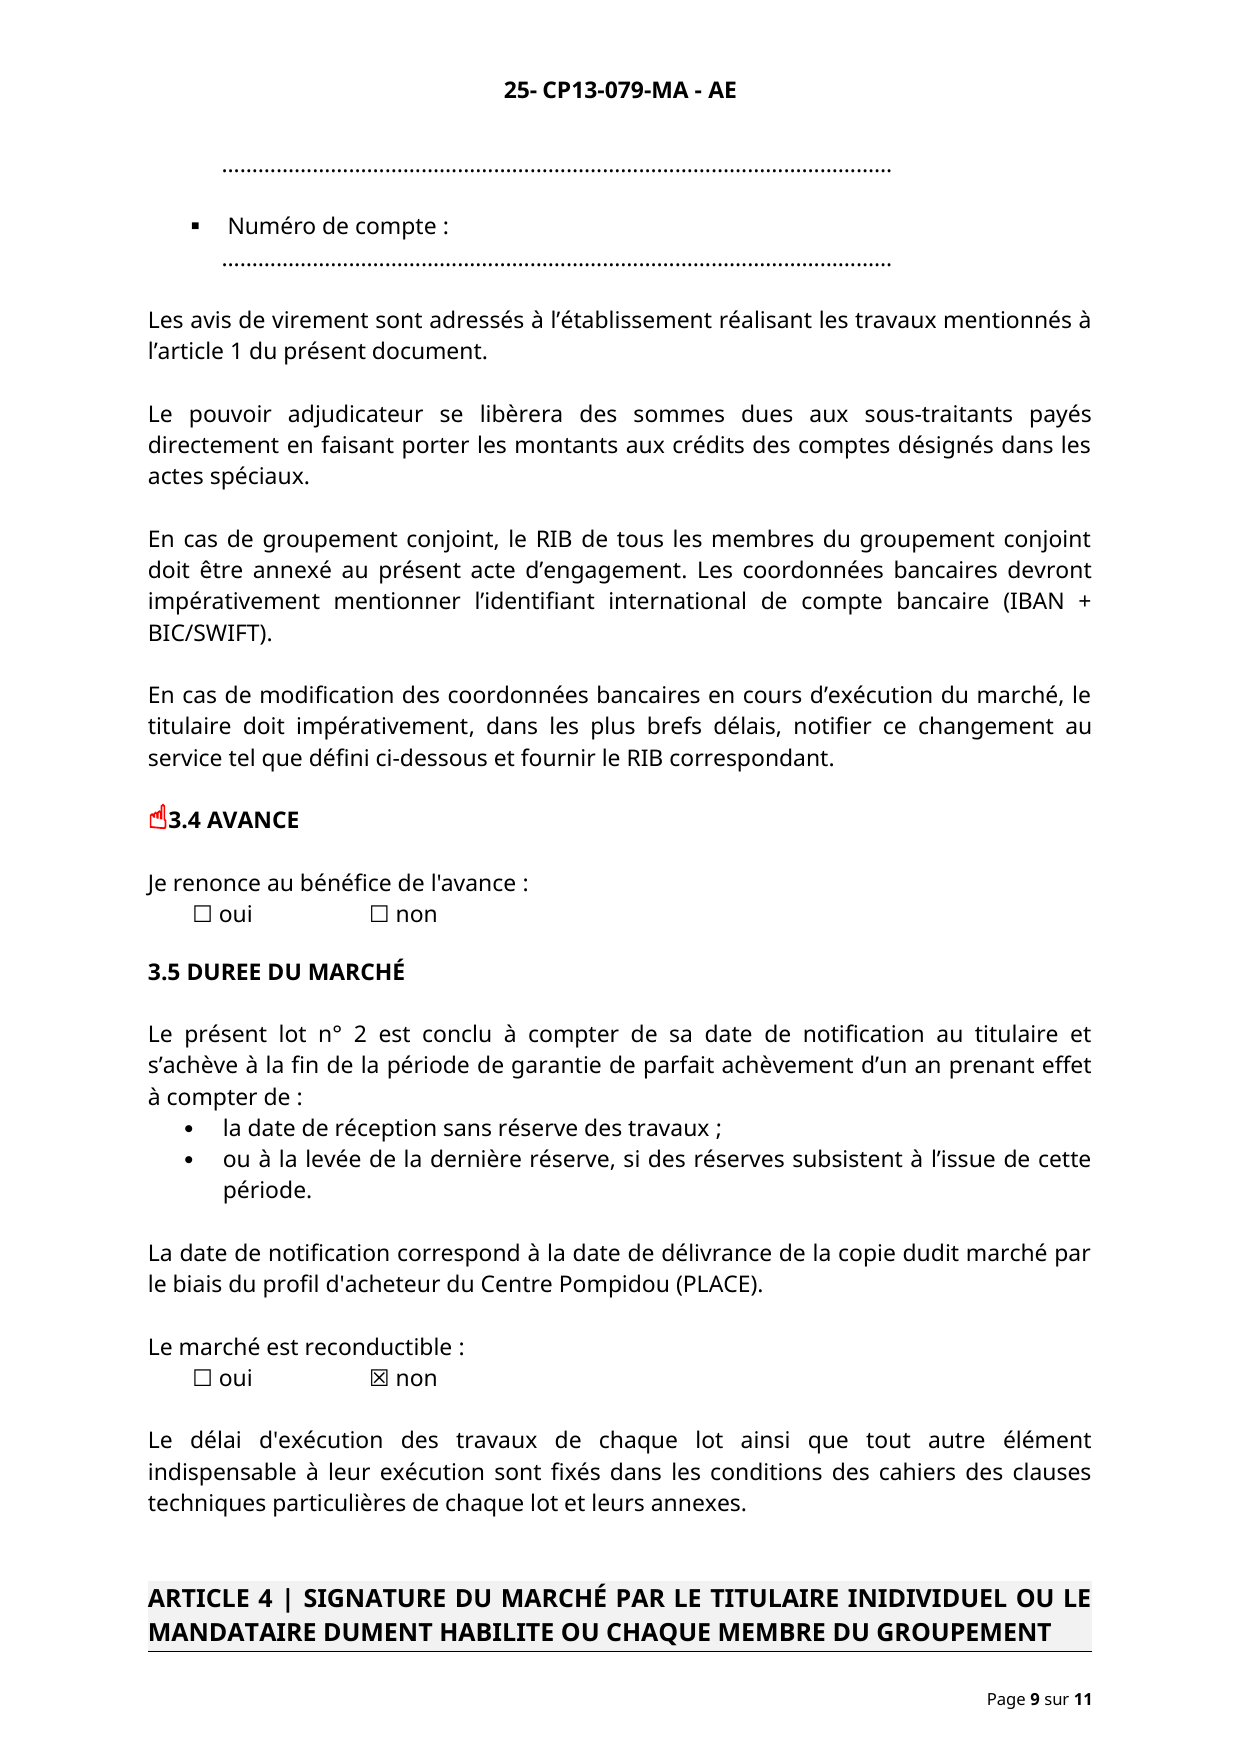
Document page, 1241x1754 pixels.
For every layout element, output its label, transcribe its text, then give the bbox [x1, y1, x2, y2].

text oui non [192, 1362, 1092, 1393]
subtitle Article 4 | SIGNATURE DU MARCHÉ PAR LE TITULAIRE INIDIVIDUEL OU LE MANDATAIRE DUMENT HABILITE OU CHAQUE MEMBRE DU GROUPEMENT [148, 1581, 1092, 1651]
text Le présent lot n° 2 est conclu à compter de sa date de notification au titulaire et s’achève à la fin de la période de garantie de parfait achèvement d’un an prenant effet à compter de : [148, 1018, 1092, 1112]
list ou à la levée de la dernière réserve, si des réserves subsistent à l’issue de cette période. [185, 1143, 1092, 1206]
text ………………………………………………………………………………………………… [221, 148, 1092, 179]
text Le pouvoir adjudicateur se libèrera des sommes dues aux sous-traitants payés directement en faisant porter les montants aux crédits des comptes désignés dans les actes spéciaux. [148, 398, 1092, 491]
subtitle 3.5 DUREE DU MARCHÉ [148, 956, 1092, 987]
list Numéro de compte : [190, 210, 1092, 241]
text oui non [192, 898, 1092, 929]
text Le marché est reconductible : [148, 1331, 1092, 1362]
text Les avis de virement sont adressés à l’établissement réalisant les travaux mentionnés à l’article 1 du présent document. [148, 304, 1092, 366]
subtitle 3.4 AVANCE [148, 804, 1092, 836]
text Le délai d'exécution des travaux de chaque lot ainsi que tout autre élément indispensable à leur exécution sont fixés dans les conditions des cahiers des clauses techniques particulières de chaque lot et leurs annexes. [148, 1424, 1092, 1518]
list la date de réception sans réserve des travaux ; [185, 1112, 1092, 1143]
text Je renonce au bénéfice de l'avance : [148, 867, 1092, 898]
text La date de notification correspond à la date de délivrance de la copie dudit marché par le biais du profil d'acheteur du Centre Pompidou (PLACE). [148, 1237, 1092, 1299]
text En cas de groupement conjoint, le RIB de tous les membres du groupement conjoint doit être annexé au présent acte d’engagement. Les coordonnées bancaires devront impérativement mentionner l’identifiant international de compte bancaire (IBAN + BIC/SWIFT). [148, 523, 1092, 648]
text En cas de modification des coordonnées bancaires en cours d’exécution du marché, le titulaire doit impérativement, dans les plus brefs délais, notifier ce changement au service tel que défini ci-dessous et fournir le RIB correspondant. [148, 679, 1092, 773]
text ………………………………………………………………………………………………… [221, 241, 1092, 273]
